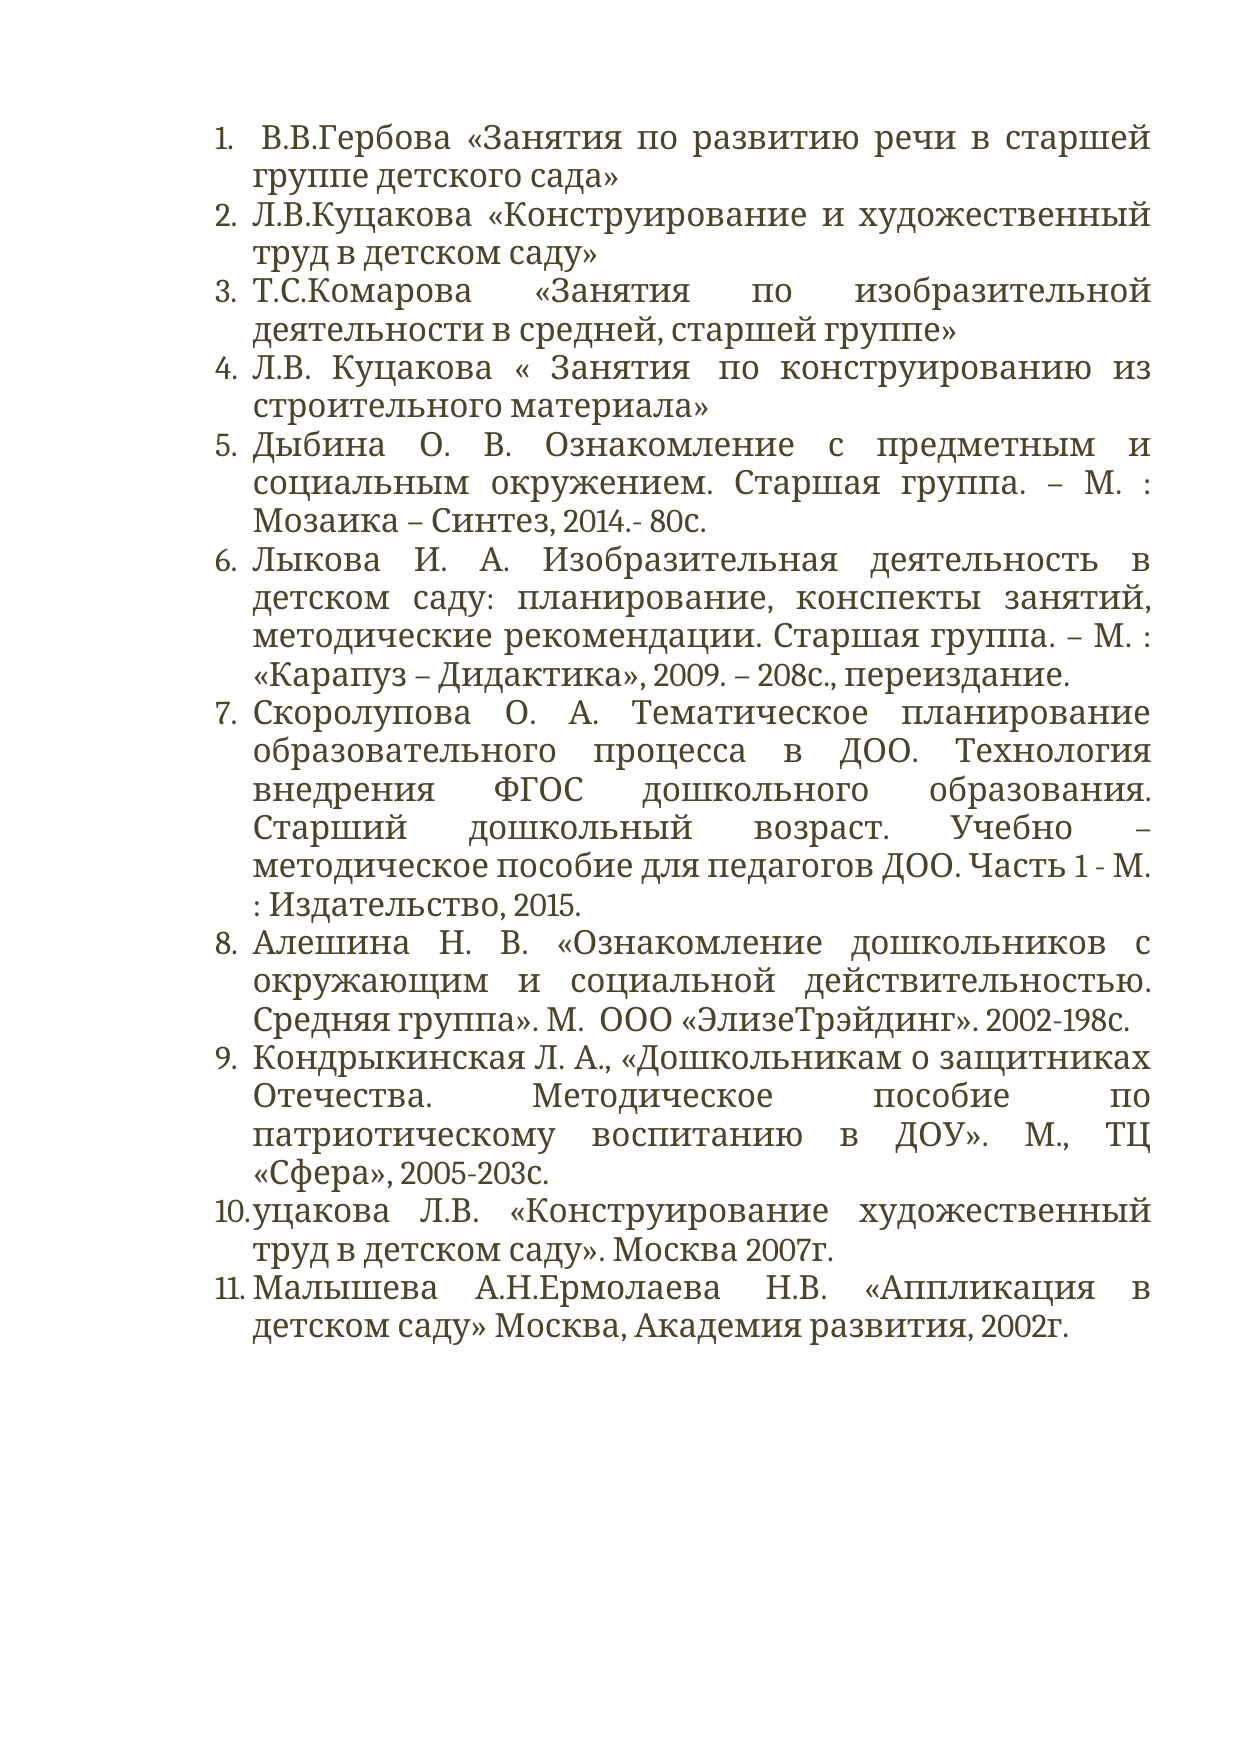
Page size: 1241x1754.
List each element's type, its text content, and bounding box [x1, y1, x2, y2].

list Кондрыкинская Л. А., «Дошкольникам о защитниках Отечества. Методическое пособие по патриотическому воспитанию в ДОУ». М., ТЦ «Сфера», 2005-203с. [215, 1039, 1152, 1193]
list уцакова Л.В. «Конструирование художественный труд в детском саду». Москва 2007г. [215, 1193, 1152, 1269]
list В.В.Гербова «Занятия по развитию речи в старшей группе детского сада» [215, 118, 1152, 196]
list Л.В.Куцакова «Конструирование и художественный труд в детском саду» [215, 196, 1152, 273]
list Л.В. Куцакова « Занятия по конструированию из строительного материала» [215, 349, 1152, 426]
list Дыбина О. В. Ознакомление с предметным и социальным окружением. Старшая группа. – М. : Мозаика – Синтез, 2014.- 80с. [215, 426, 1152, 541]
list Т.С.Комарова «Занятия по изобразительной деятельности в средней, старшей группе» [215, 273, 1152, 349]
list Скоролупова О. А. Тематическое планирование образовательного процесса в ДОО. Технология внедрения ФГОС дошкольного образования. Старший дошкольный возраст. Учебно – методическое пособие для педагогов ДОО. Часть 1 - М. : Издательство, 2015. [215, 694, 1152, 924]
list Лыкова И. А. Изобразительная деятельность в детском саду: планирование, конспекты занятий, методические рекомендации. Старшая группа. – М. : «Карапуз – Дидактика», 2009. – 208с., переиздание. [215, 541, 1152, 694]
list Малышева А.Н.Ермолаева Н.В. «Аппликация в детском саду» Москва, Академия развития, 2002г. [215, 1269, 1152, 1346]
list Алешина Н. В. «Ознакомление дошкольников с окружающим и социальной действительностью. Средняя группа». М. ООО «ЭлизеТрэйдинг». 2002-198с. [215, 924, 1152, 1039]
